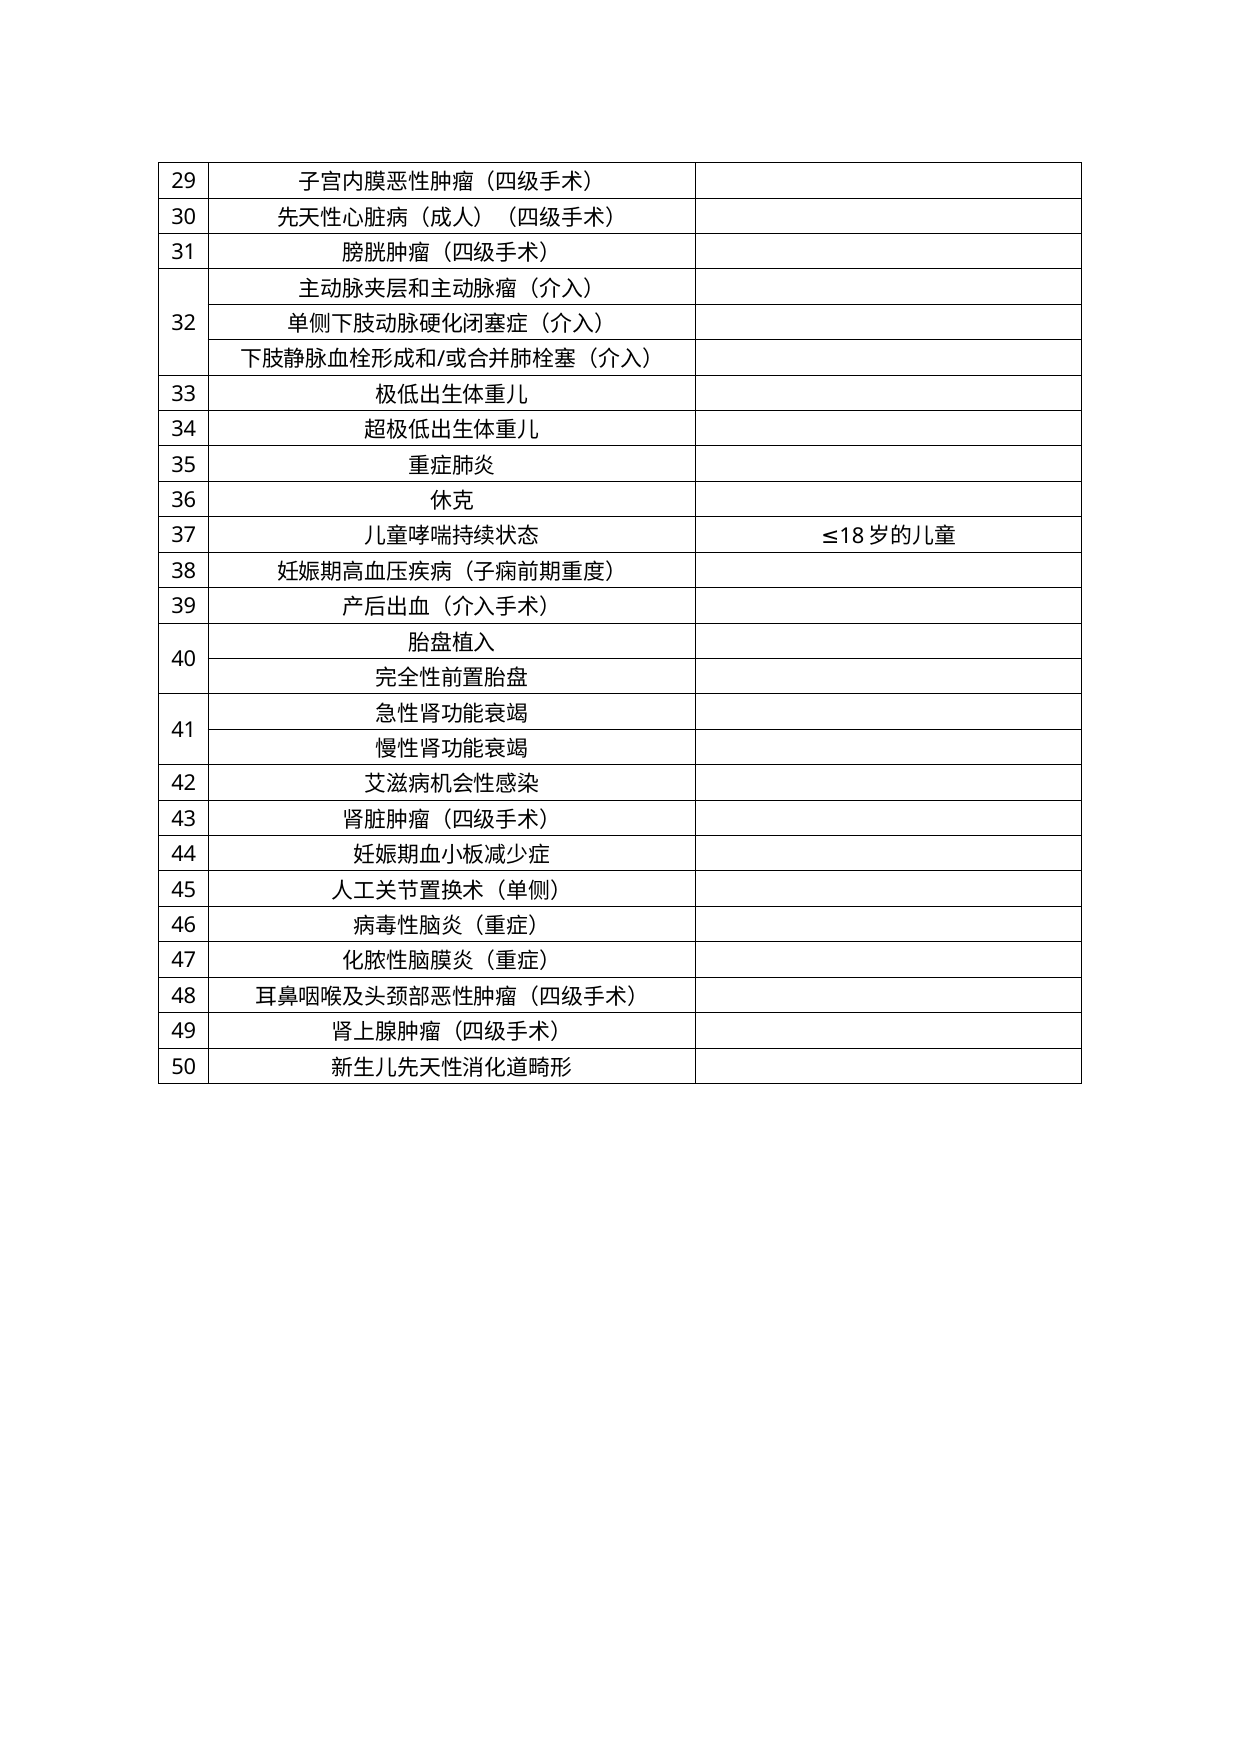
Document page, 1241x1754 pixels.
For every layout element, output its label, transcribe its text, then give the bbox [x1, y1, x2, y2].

table_cell [696, 801, 1081, 835]
table_cell 下肢静脉血栓形成和/或合并肺栓塞（介入） [209, 340, 695, 374]
table_cell 48 [159, 978, 208, 1012]
table_cell 44 [159, 836, 208, 870]
table_cell [696, 907, 1081, 941]
table_cell [696, 694, 1081, 729]
table_cell 休克 [209, 482, 695, 516]
table_cell [696, 234, 1081, 268]
table_cell 妊娠期血小板减少症 [209, 836, 695, 870]
table_cell 46 [159, 907, 208, 941]
table_cell 35 [159, 446, 208, 481]
table_cell [696, 730, 1081, 764]
table_cell [696, 482, 1081, 516]
table_cell 45 [159, 871, 208, 906]
table_cell 耳鼻咽喉及头颈部恶性肿瘤（四级手术） [209, 978, 695, 1012]
table_cell 30 [159, 199, 208, 233]
table_cell 38 [159, 553, 208, 587]
table_cell 单侧下肢动脉硬化闭塞症（介入） [209, 305, 695, 339]
table_cell [696, 376, 1081, 410]
table_cell [696, 588, 1081, 622]
table_cell 47 [159, 942, 208, 977]
table_cell [696, 942, 1081, 977]
table_cell 慢性肾功能衰竭 [209, 730, 695, 764]
table_cell 化脓性脑膜炎（重症） [209, 942, 695, 977]
table_cell 完全性前置胎盘 [209, 659, 695, 693]
table_cell [696, 1049, 1081, 1083]
table_cell [696, 446, 1081, 481]
table_cell 人工关节置换术（单侧） [209, 871, 695, 906]
table_cell 膀胱肿瘤（四级手术） [209, 234, 695, 268]
table_cell 子宫内膜恶性肿瘤（四级手术） [209, 163, 695, 197]
table_cell 极低出生体重儿 [209, 376, 695, 410]
table_cell [696, 269, 1081, 304]
table_cell 34 [159, 411, 208, 445]
table_cell 50 [159, 1049, 208, 1083]
table_cell 超极低出生体重儿 [209, 411, 695, 445]
table_cell 妊娠期高血压疾病（子痫前期重度） [209, 553, 695, 587]
table_cell [696, 163, 1081, 197]
table_cell [696, 305, 1081, 339]
table_cell [696, 199, 1081, 233]
table_cell 先天性心脏病（成人）（四级手术） [209, 199, 695, 233]
table_cell [696, 624, 1081, 658]
table_cell 43 [159, 801, 208, 835]
table_cell 41 [159, 694, 208, 764]
table_cell 31 [159, 234, 208, 268]
table_cell 儿童哮喘持续状态 [209, 517, 695, 552]
table_cell [696, 553, 1081, 587]
table_cell 40 [159, 624, 208, 693]
table_cell 肾脏肿瘤（四级手术） [209, 801, 695, 835]
table_cell ≤18岁的儿童 [696, 517, 1081, 552]
table_cell 39 [159, 588, 208, 622]
table_cell [696, 659, 1081, 693]
table_cell 32 [159, 269, 208, 374]
table_cell [696, 978, 1081, 1012]
table_cell 产后出血（介入手术） [209, 588, 695, 622]
table_cell 重症肺炎 [209, 446, 695, 481]
table_cell 33 [159, 376, 208, 410]
table_cell [696, 340, 1081, 374]
table_cell 主动脉夹层和主动脉瘤（介入） [209, 269, 695, 304]
table_cell 胎盘植入 [209, 624, 695, 658]
table_cell 急性肾功能衰竭 [209, 694, 695, 729]
table_cell [696, 765, 1081, 799]
table_cell [696, 411, 1081, 445]
table_cell 艾滋病机会性感染 [209, 765, 695, 799]
table_cell 肾上腺肿瘤（四级手术） [209, 1013, 695, 1047]
table_cell 新生儿先天性消化道畸形 [209, 1049, 695, 1083]
table_cell [696, 836, 1081, 870]
table_cell 49 [159, 1013, 208, 1047]
table_cell [696, 1013, 1081, 1047]
table_cell 37 [159, 517, 208, 552]
table_cell 36 [159, 482, 208, 516]
table_cell [696, 871, 1081, 906]
table_cell 病毒性脑炎（重症） [209, 907, 695, 941]
table_cell 42 [159, 765, 208, 799]
table_cell 29 [159, 163, 208, 197]
